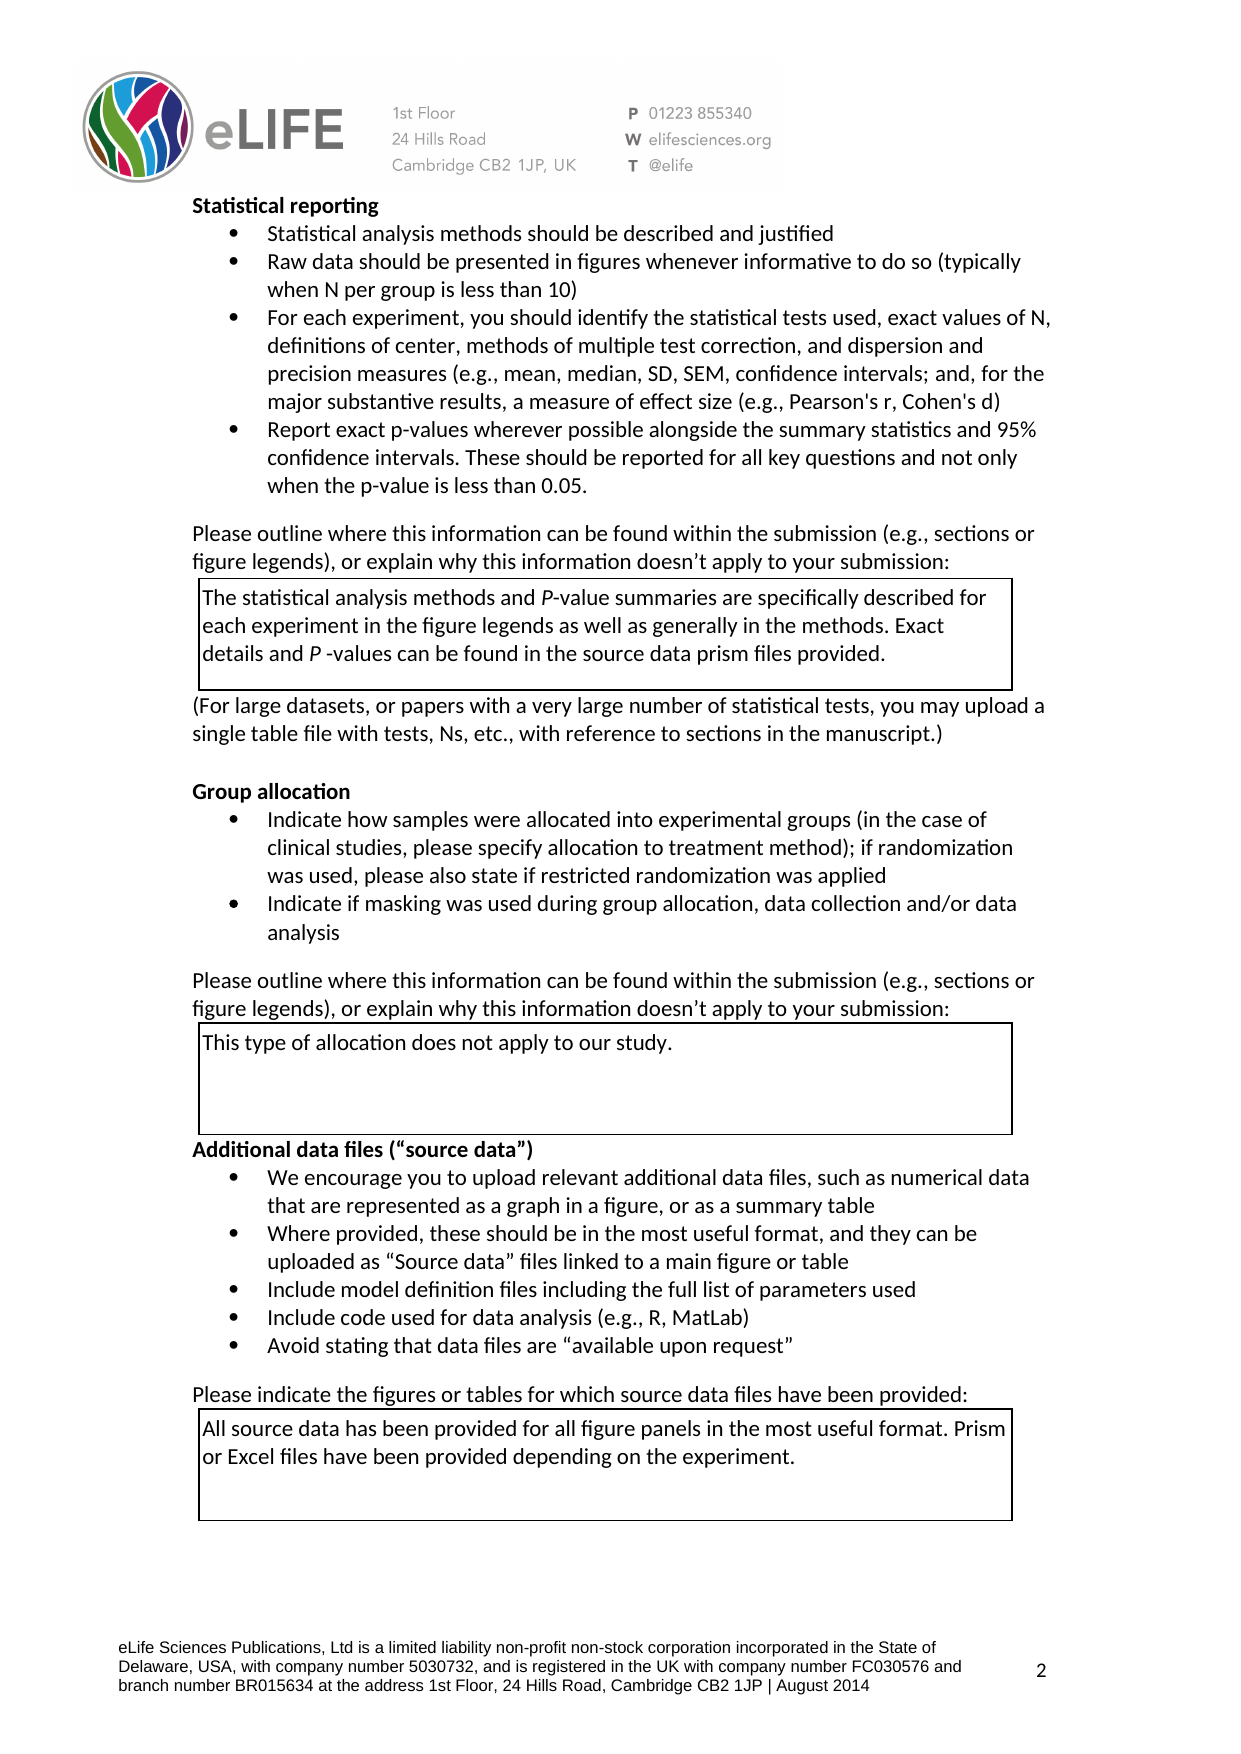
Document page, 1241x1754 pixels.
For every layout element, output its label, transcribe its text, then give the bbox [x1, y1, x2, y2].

text The statistical analysis methods and P-value summaries are specifically described for each experiment in the figure legends as well as generally in the methods. Exact details and P -values can be found in the source data prism files provided. [200, 581, 1011, 669]
text (For large datasets, or papers with a very large number of statistical tests, you may upload a single table file with tests, Ns, etc., with reference to sections in the manuscript.) [192, 603, 1053, 747]
list Include code used for data analysis (e.g., R, MatLab) [229, 1303, 1053, 1332]
picture [73, 59, 784, 191]
text Please indicate the figures or tables for which source data files have been provided: [192, 1380, 1053, 1408]
list Avoid stating that data files are “available upon request” [229, 1332, 1053, 1359]
list Report exact p-values wherever possible alongside the summary statistics and 95% confidence intervals. These should be reported for all key questions and not only when the p-value is less than 0.05. [229, 415, 1053, 499]
list Indicate if masking was used during group allocation, data collection and/or data analysis [229, 889, 1053, 946]
list Indicate how samples were allocated into experimental groups (in the case of clinical studies, please specify allocation to treatment method); if randomization was used, please also state if restricted randomization was applied [229, 806, 1053, 889]
text This type of allocation does not apply to our study. [200, 1026, 1011, 1058]
list Statistical analysis methods should be described and justified [229, 219, 1053, 247]
list We encourage you to upload relevant additional data files, such as numerical data that are represented as a graph in a figure, or as a summary table [229, 1163, 1053, 1219]
list Include model definition files including the full list of parameters used [229, 1276, 1053, 1303]
text All source data has been provided for all figure panels in the most useful format. Prism or Excel files have been provided depending on the experiment. [200, 1412, 1011, 1472]
text Additional data files (“source data”) [192, 1052, 1053, 1163]
list For each experiment, you should identify the statistical tests used, exact values of N, definitions of center, methods of multiple test correction, and dispersion and precision measures (e.g., mean, median, SD, SEM, confidence intervals; and, for the major substantive results, a measure of effect size (e.g., Pearson's r, Cohen's d) [229, 303, 1053, 415]
list Raw data should be presented in figures whenever informative to do so (typically when N per group is less than 10) [229, 247, 1053, 303]
text Group allocation [192, 777, 1053, 806]
text Statistical reporting [192, 191, 1053, 219]
list Where provided, these should be in the most useful format, and they can be uploaded as “Source data” files linked to a main figure or table [229, 1219, 1053, 1276]
